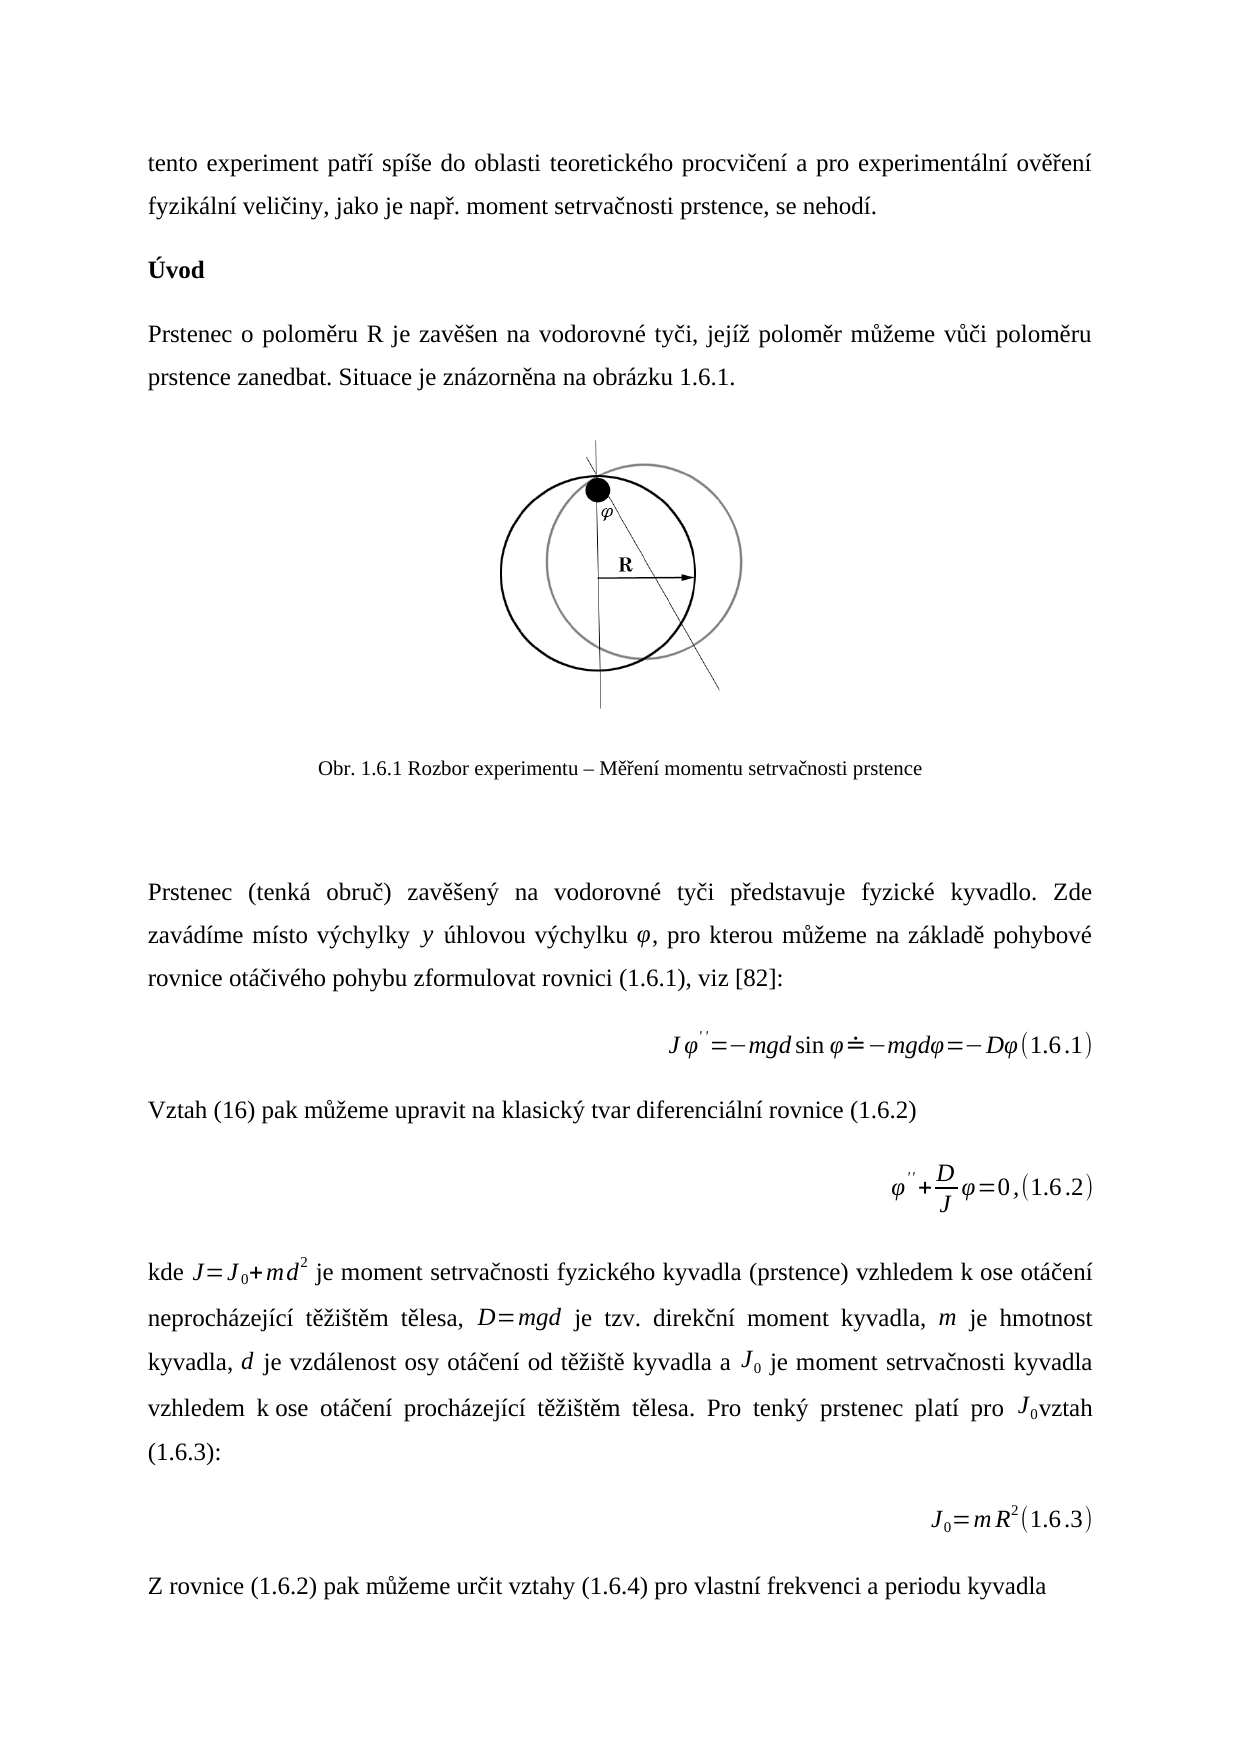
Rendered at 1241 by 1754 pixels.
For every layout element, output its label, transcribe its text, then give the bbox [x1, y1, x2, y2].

text kde je moment setrvačnosti fyzického kyvadla (prstence) vzhledem k ose otáčení neprocházející těžištěm tělesa, je tzv. direkční moment kyvadla, je hmotnost kyvadla, je vzdálenost osy otáčení od těžiště kyvadla a je moment setrvačnosti kyvadla vzhledem k ose otáčení procházející těžištěm tělesa. Pro tenký prstenec platí pro vztah (1.6.3): [148, 1253, 1093, 1466]
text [148, 148, 1093, 219]
text Vztah (16) pak můžeme upravit na klasický tvar diferenciální rovnice (1.6.2) [148, 1095, 1093, 1124]
picture [472, 425, 768, 721]
text Z rovnice (1.6.2) pak můžeme určit vztahy (1.6.4) pro vlastní frekvenci a periodu kyvadla [148, 1571, 1093, 1600]
text Prstenec (tenká obruč) zavěšený na vodorovné tyči představuje fyzické kyvadlo. Zde zavádíme místo výchylky úhlovou výchylku , pro kterou můžeme na základě pohybové rovnice otáčivého pohybu zformulovat rovnici (1.6.1), viz [82]: [148, 877, 1093, 992]
text Obr. 1.6.1 Rozbor experimentu – Měření momentu setrvačnosti prstence [148, 756, 1093, 780]
text Úvod [148, 255, 1093, 283]
text Prstenec o poloměru R je zavěšen na vodorovné tyči, jejíž poloměr můžeme vůči poloměru prstence zanedbat. Situace je znázorněna na obrázku 1.6.1. [148, 319, 1093, 391]
